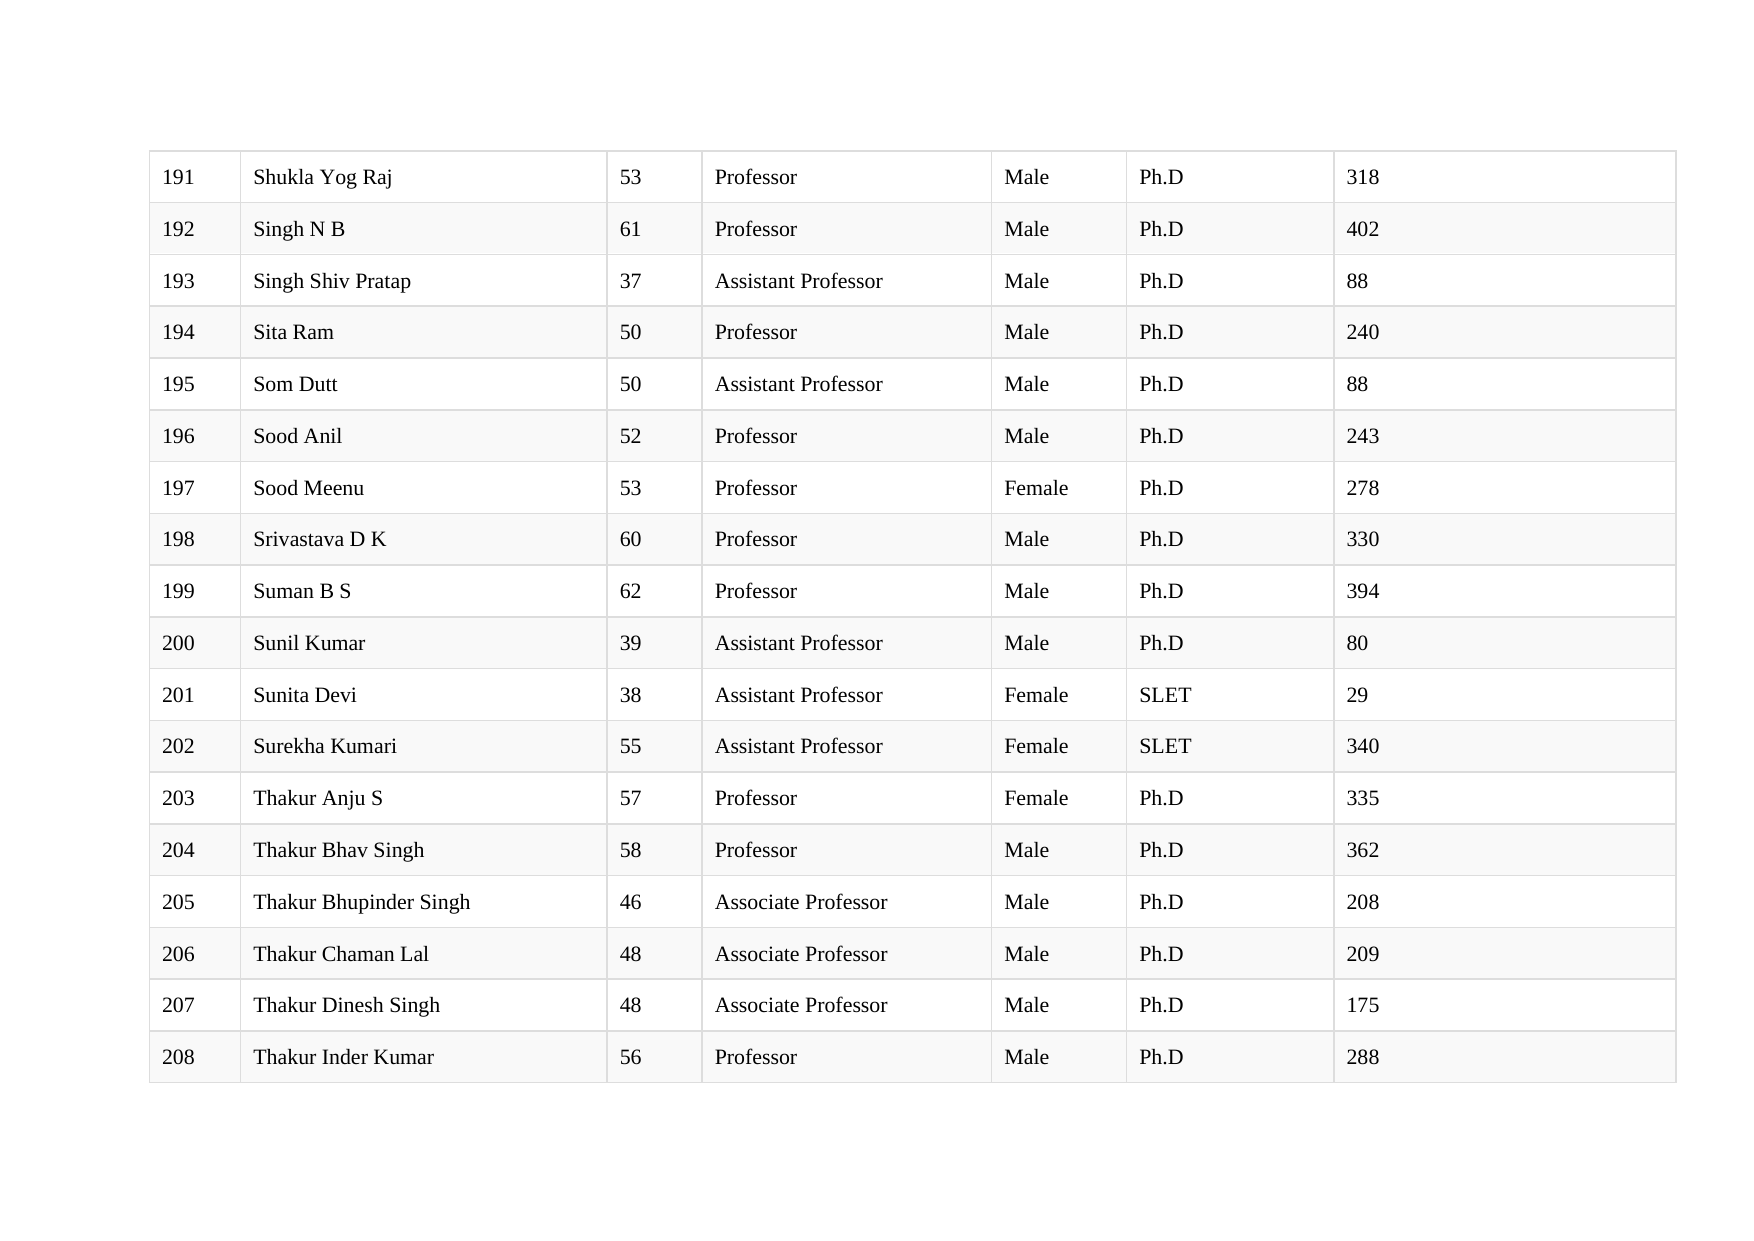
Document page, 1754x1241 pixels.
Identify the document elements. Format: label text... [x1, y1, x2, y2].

table_cell Thakur Bhav Singh [241, 825, 606, 875]
table_cell Ph.D [1127, 876, 1333, 927]
table_cell Professor [703, 1032, 991, 1082]
table_cell Singh N B [241, 203, 606, 253]
table_cell Sood Meenu [241, 462, 606, 512]
table_cell 80 [1335, 618, 1675, 668]
table_cell 240 [1335, 307, 1675, 357]
table_cell 62 [608, 566, 701, 616]
table_cell 50 [608, 307, 701, 357]
table_cell Shukla Yog Raj [241, 152, 606, 202]
table_cell 37 [608, 255, 701, 305]
table_cell Sood Anil [241, 411, 606, 461]
table_cell Ph.D [1127, 411, 1333, 461]
table_cell Professor [703, 152, 991, 202]
table_cell 402 [1335, 203, 1675, 253]
table_cell 175 [1335, 980, 1675, 1030]
table_cell Assistant Professor [703, 255, 991, 305]
table_cell Ph.D [1127, 566, 1333, 616]
table_cell Assistant Professor [703, 618, 991, 668]
table_cell Ph.D [1127, 773, 1333, 823]
table_cell 203 [150, 773, 240, 823]
table_cell Ph.D [1127, 1032, 1333, 1082]
table_cell Male [992, 566, 1126, 616]
table_cell Ph.D [1127, 618, 1333, 668]
table_cell Thakur Anju S [241, 773, 606, 823]
table_cell Ph.D [1127, 462, 1333, 512]
table_cell 48 [608, 980, 701, 1030]
table_cell Ph.D [1127, 152, 1333, 202]
table_cell Suman B S [241, 566, 606, 616]
table_cell 46 [608, 876, 701, 927]
table_cell 50 [608, 359, 701, 409]
table_cell 88 [1335, 255, 1675, 305]
table_cell Sita Ram [241, 307, 606, 357]
table_cell 205 [150, 876, 240, 927]
table_cell Professor [703, 307, 991, 357]
table_cell 330 [1335, 514, 1675, 564]
table_cell 60 [608, 514, 701, 564]
table_cell 57 [608, 773, 701, 823]
table_cell Ph.D [1127, 825, 1333, 875]
table_cell Thakur Inder Kumar [241, 1032, 606, 1082]
table_cell Professor [703, 514, 991, 564]
table_cell 53 [608, 152, 701, 202]
table_cell Male [992, 928, 1126, 978]
table_cell SLET [1127, 669, 1333, 719]
table_cell 61 [608, 203, 701, 253]
table_cell Singh Shiv Pratap [241, 255, 606, 305]
table_cell 208 [1335, 876, 1675, 927]
table_cell Professor [703, 203, 991, 253]
table_cell 208 [150, 1032, 240, 1082]
table_cell 198 [150, 514, 240, 564]
table_cell Ph.D [1127, 514, 1333, 564]
table_cell Male [992, 876, 1126, 927]
table_cell Assistant Professor [703, 721, 991, 771]
table_cell Male [992, 514, 1126, 564]
table_cell SLET [1127, 721, 1333, 771]
table_cell Female [992, 721, 1126, 771]
table_cell 39 [608, 618, 701, 668]
table_cell Sunil Kumar [241, 618, 606, 668]
table_cell Som Dutt [241, 359, 606, 409]
table_cell 197 [150, 462, 240, 512]
table_cell 48 [608, 928, 701, 978]
table_cell Professor [703, 462, 991, 512]
table_cell 204 [150, 825, 240, 875]
table_cell Professor [703, 566, 991, 616]
table_cell 335 [1335, 773, 1675, 823]
table_cell 193 [150, 255, 240, 305]
table_cell Professor [703, 773, 991, 823]
table_cell 29 [1335, 669, 1675, 719]
table_cell Ph.D [1127, 203, 1333, 253]
table_cell 38 [608, 669, 701, 719]
table_cell 288 [1335, 1032, 1675, 1082]
table_cell Thakur Chaman Lal [241, 928, 606, 978]
table_cell 318 [1335, 152, 1675, 202]
table_cell Ph.D [1127, 255, 1333, 305]
table_cell Male [992, 307, 1126, 357]
table_cell Male [992, 411, 1126, 461]
table_cell Male [992, 359, 1126, 409]
table_cell Associate Professor [703, 876, 991, 927]
table_cell 209 [1335, 928, 1675, 978]
table_cell Male [992, 1032, 1126, 1082]
table_cell 340 [1335, 721, 1675, 771]
table_cell Ph.D [1127, 359, 1333, 409]
table_cell 394 [1335, 566, 1675, 616]
table_cell Associate Professor [703, 928, 991, 978]
table_cell Surekha Kumari [241, 721, 606, 771]
table_cell 278 [1335, 462, 1675, 512]
table_cell Srivastava D K [241, 514, 606, 564]
table_cell Thakur Dinesh Singh [241, 980, 606, 1030]
table_cell Ph.D [1127, 980, 1333, 1030]
table_cell 202 [150, 721, 240, 771]
table_cell 243 [1335, 411, 1675, 461]
table_cell Assistant Professor [703, 669, 991, 719]
table_cell Ph.D [1127, 928, 1333, 978]
table_cell 196 [150, 411, 240, 461]
table_cell 201 [150, 669, 240, 719]
table_cell Professor [703, 825, 991, 875]
table_cell 191 [150, 152, 240, 202]
table_cell Female [992, 773, 1126, 823]
table_cell Female [992, 462, 1126, 512]
table_cell Assistant Professor [703, 359, 991, 409]
table_cell 200 [150, 618, 240, 668]
table_cell 192 [150, 203, 240, 253]
table_cell Professor [703, 411, 991, 461]
table_cell 206 [150, 928, 240, 978]
table_cell 56 [608, 1032, 701, 1082]
table_cell 55 [608, 721, 701, 771]
table_cell Associate Professor [703, 980, 991, 1030]
table_cell Female [992, 669, 1126, 719]
table_cell 199 [150, 566, 240, 616]
table_cell Male [992, 255, 1126, 305]
table_cell Male [992, 152, 1126, 202]
table_cell Ph.D [1127, 307, 1333, 357]
table_cell Male [992, 203, 1126, 253]
table_cell Sunita Devi [241, 669, 606, 719]
table_cell 52 [608, 411, 701, 461]
table_cell Male [992, 825, 1126, 875]
table_cell 207 [150, 980, 240, 1030]
table_cell Male [992, 980, 1126, 1030]
table_cell 194 [150, 307, 240, 357]
table_cell 362 [1335, 825, 1675, 875]
table_cell 53 [608, 462, 701, 512]
table_cell Thakur Bhupinder Singh [241, 876, 606, 927]
table_cell 88 [1335, 359, 1675, 409]
table_cell 195 [150, 359, 240, 409]
table_cell Male [992, 618, 1126, 668]
table_cell 58 [608, 825, 701, 875]
